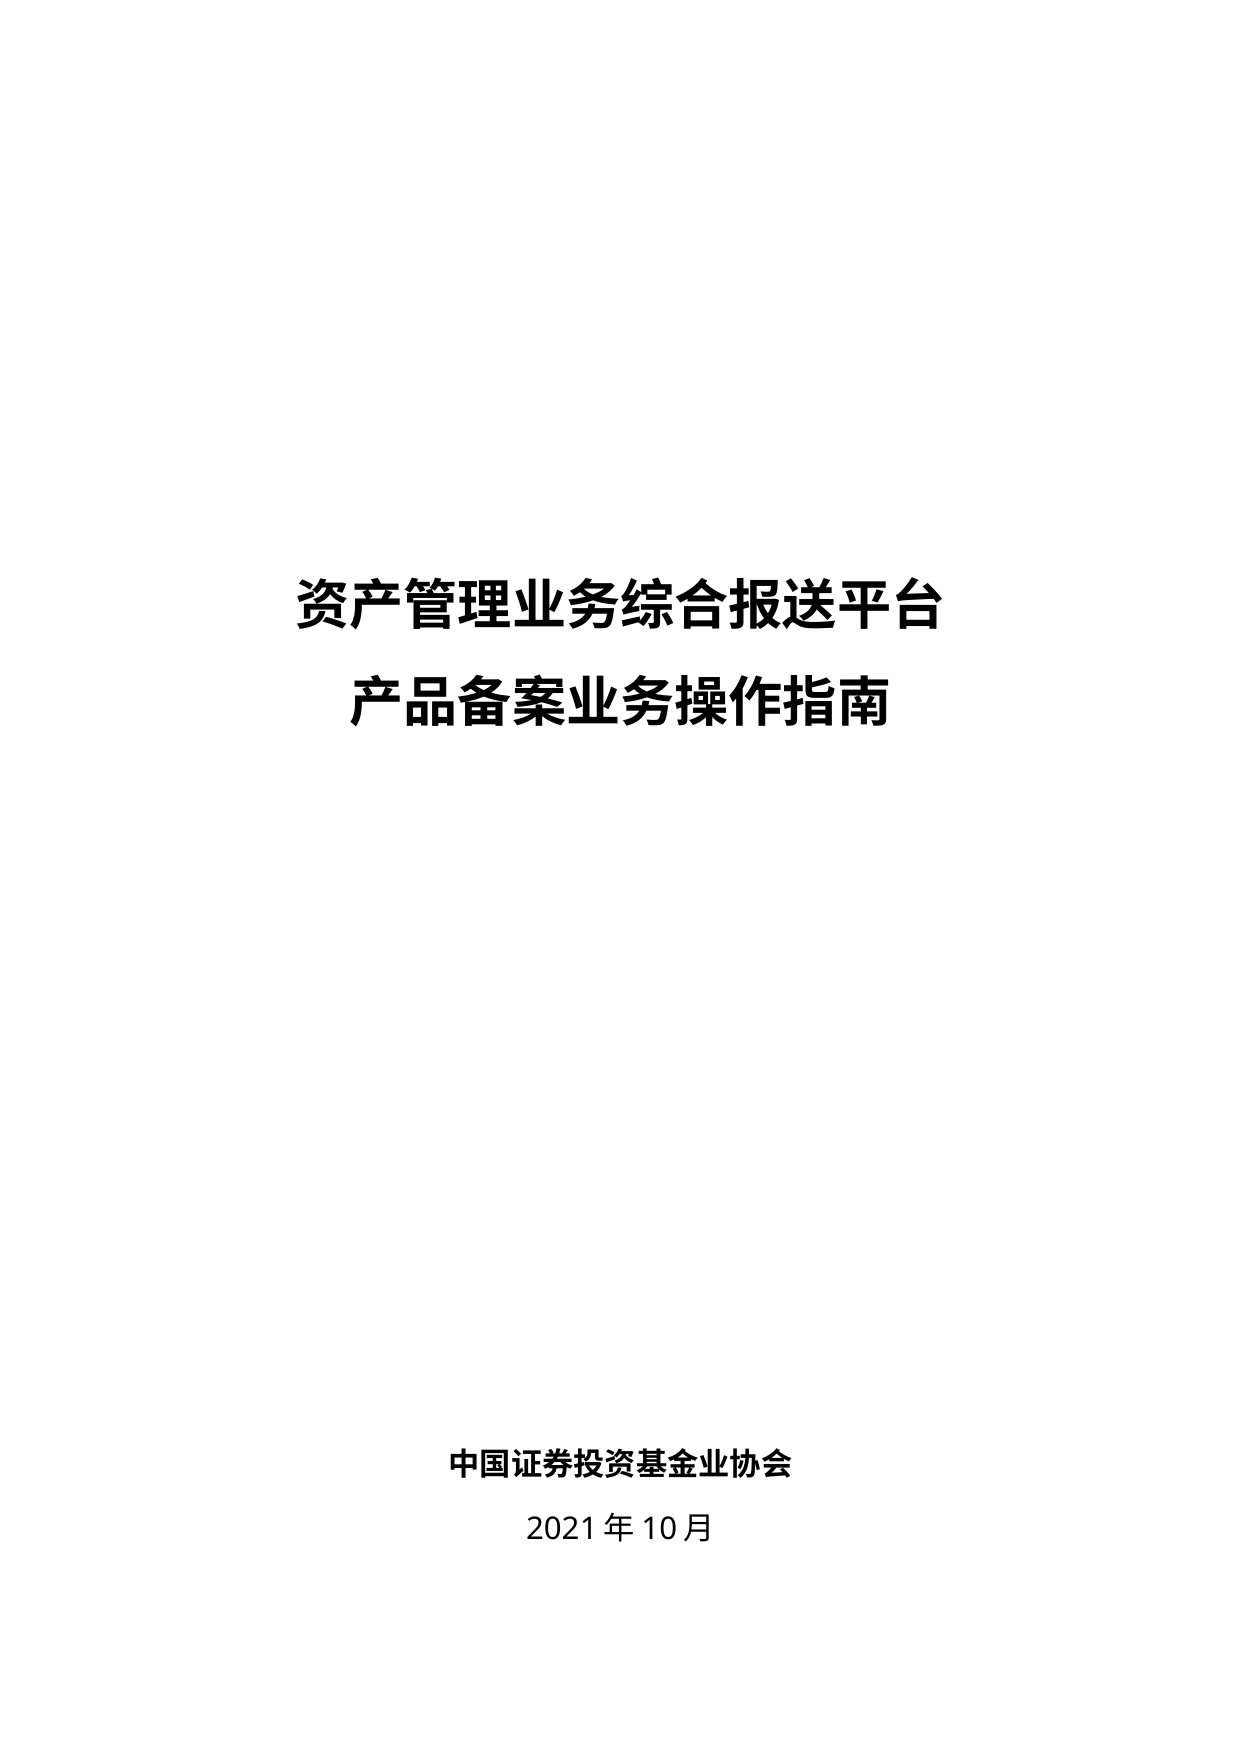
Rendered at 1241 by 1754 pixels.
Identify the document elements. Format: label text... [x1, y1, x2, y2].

text 产品备案业务操作指南 [187, 649, 1053, 747]
text 资产管理业务综合报送平台 [187, 552, 1053, 649]
text 2021年10月 [187, 1494, 1053, 1551]
text 中国证券投资基金业协会 [187, 1429, 1053, 1494]
